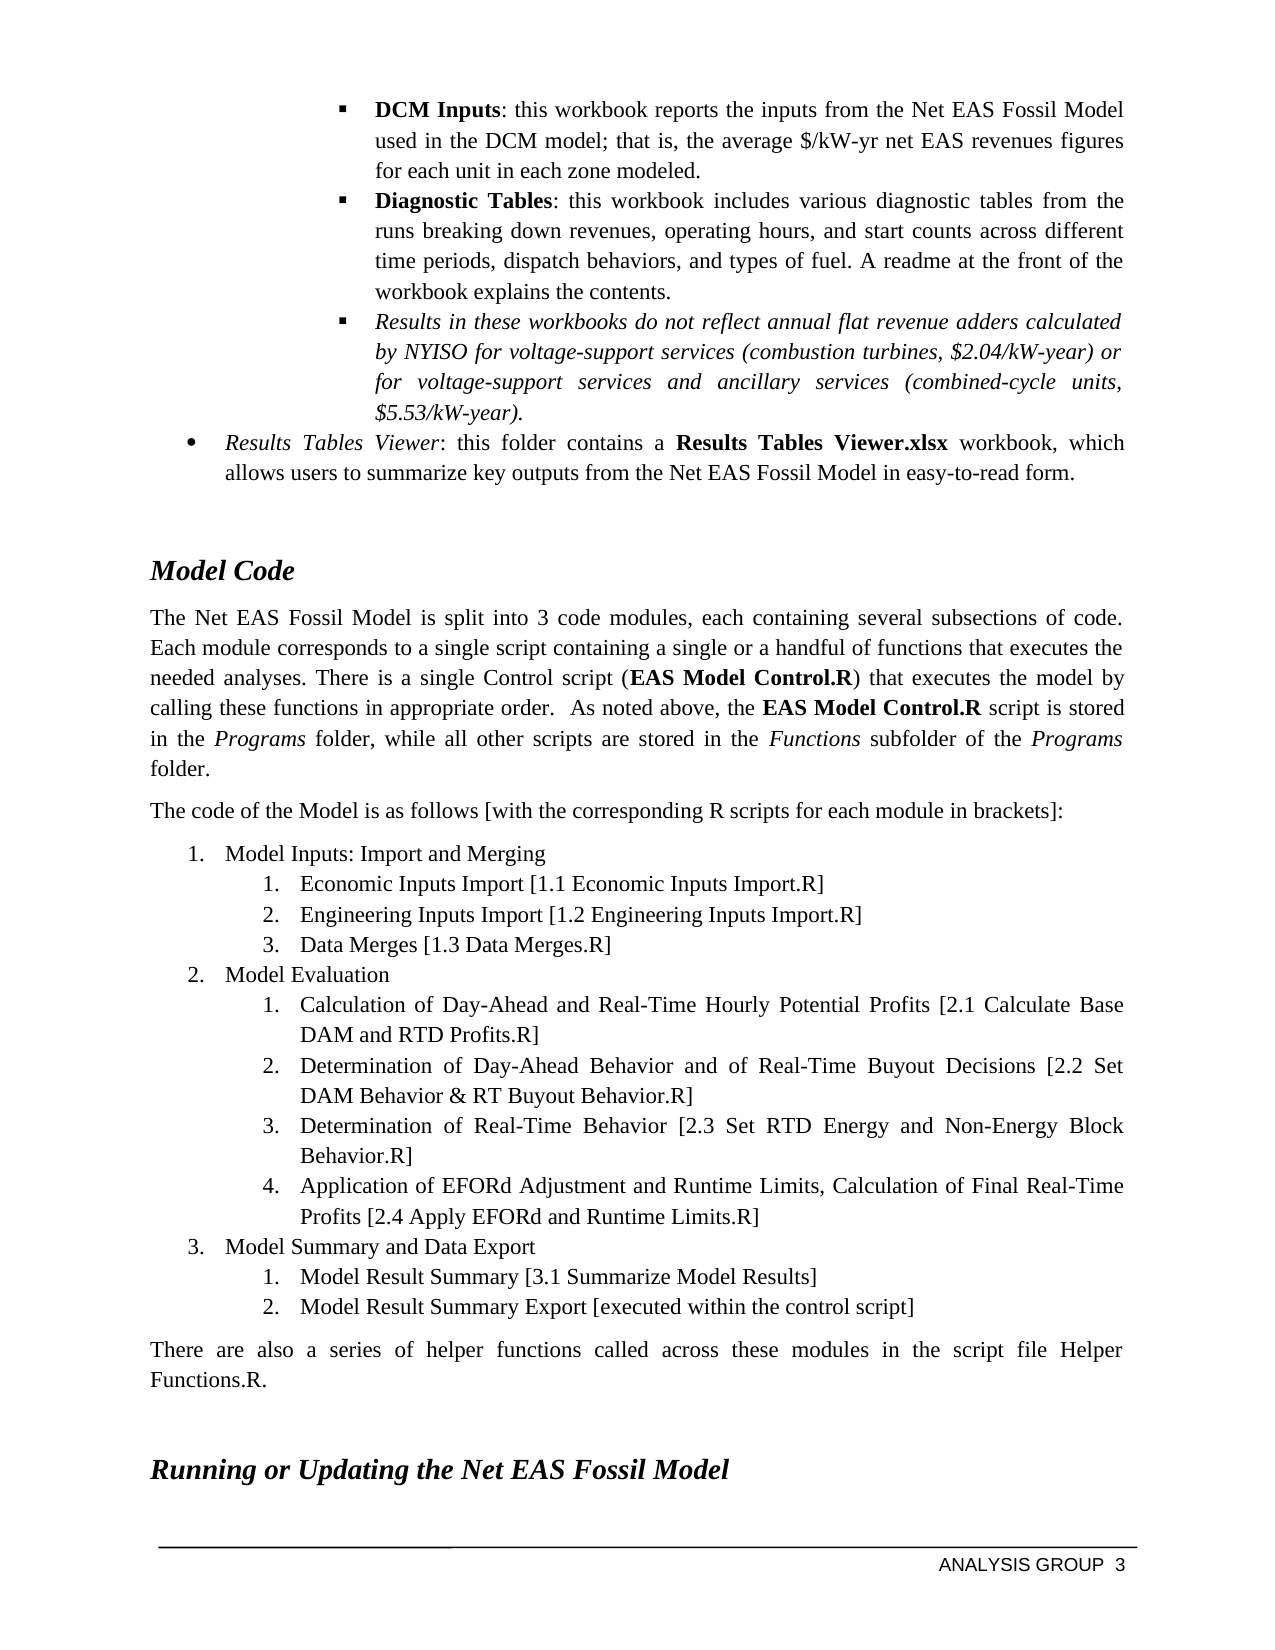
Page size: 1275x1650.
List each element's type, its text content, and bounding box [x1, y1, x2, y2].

list Determination of Real-Time Behavior [2.3 Set RTD Energy and Non-Energy Block Behavior.R] [262, 1112, 1125, 1169]
list Economic Inputs Import [1.1 Economic Inputs Import.R] [262, 871, 1125, 897]
list Model Evaluation [187, 961, 1125, 987]
list Data Merges [1.3 Data Merges.R] [262, 931, 1125, 957]
text Running or Updating the Net EAS Fossil Model [150, 1452, 1125, 1485]
text The Net EAS Fossil Model is split into 3 code modules, each containing several subsections of code. Each module corresponds to a single script containing a single or a handful of functions that executes the needed analyses. There is a single Control script (EAS Model Control.R) that executes the model by calling these functions in appropriate order. As noted above, the EAS Model Control.R script is stored in the Programs folder, while all other scripts are stored in the Functions subfolder of the Programs folder. [150, 604, 1125, 781]
text There are also a series of helper functions called across these modules in the script file Helper Functions.R. [150, 1336, 1125, 1393]
list Determination of Day-Ahead Behavior and of Real-Time Buyout Decisions [2.2 Set DAM Behavior & RT Buyout Behavior.R] [262, 1052, 1125, 1108]
list Application of EFORd Adjustment and Runtime Limits, Calculation of Final Real-Time Profits [2.4 Apply EFORd and Runtime Limits.R] [262, 1173, 1125, 1229]
list Engineering Inputs Import [1.2 Engineering Inputs Import.R] [262, 901, 1125, 927]
list Model Summary and Data Export [187, 1233, 1125, 1259]
text The code of the Model is as follows [with the corresponding R scripts for each module in brackets]: [150, 798, 1125, 824]
text Model Code [150, 514, 1125, 586]
list Diagnostic Tables: this workbook includes various diagnostic tables from the runs breaking down revenues, operating hours, and start counts across different time periods, dispatch behaviors, and types of fuel. A readme at the front of the workbook explains the contents. [337, 187, 1125, 304]
list Model Result Summary [3.1 Summarize Model Results] [262, 1263, 1125, 1289]
list DCM Inputs: this workbook reports the inputs from the Net EAS Fossil Model used in the DCM model; that is, the average $/kW-yr net EAS revenues figures for each unit in each zone modeled. [337, 97, 1125, 183]
list Model Inputs: Import and Merging [187, 840, 1125, 867]
list Results in these workbooks do not reflect annual flat revenue adders calculated by NYISO for voltage-support services (combustion turbines, $2.04/kW-year) or for voltage-support services and ancillary services (combined-cycle units, $5.53/kW-year). [337, 308, 1125, 425]
list Calculation of Day-Ahead and Real-Time Hourly Potential Profits [2.1 Calculate Base DAM and RTD Profits.R] [262, 991, 1125, 1048]
list Model Result Summary Export [executed within the control script] [262, 1293, 1125, 1320]
list Results Tables Viewer: this folder contains a Results Tables Viewer.xlsx workbook, which allows users to summarize key outputs from the Net EAS Fossil Model in easy-to-read form. [187, 429, 1125, 485]
